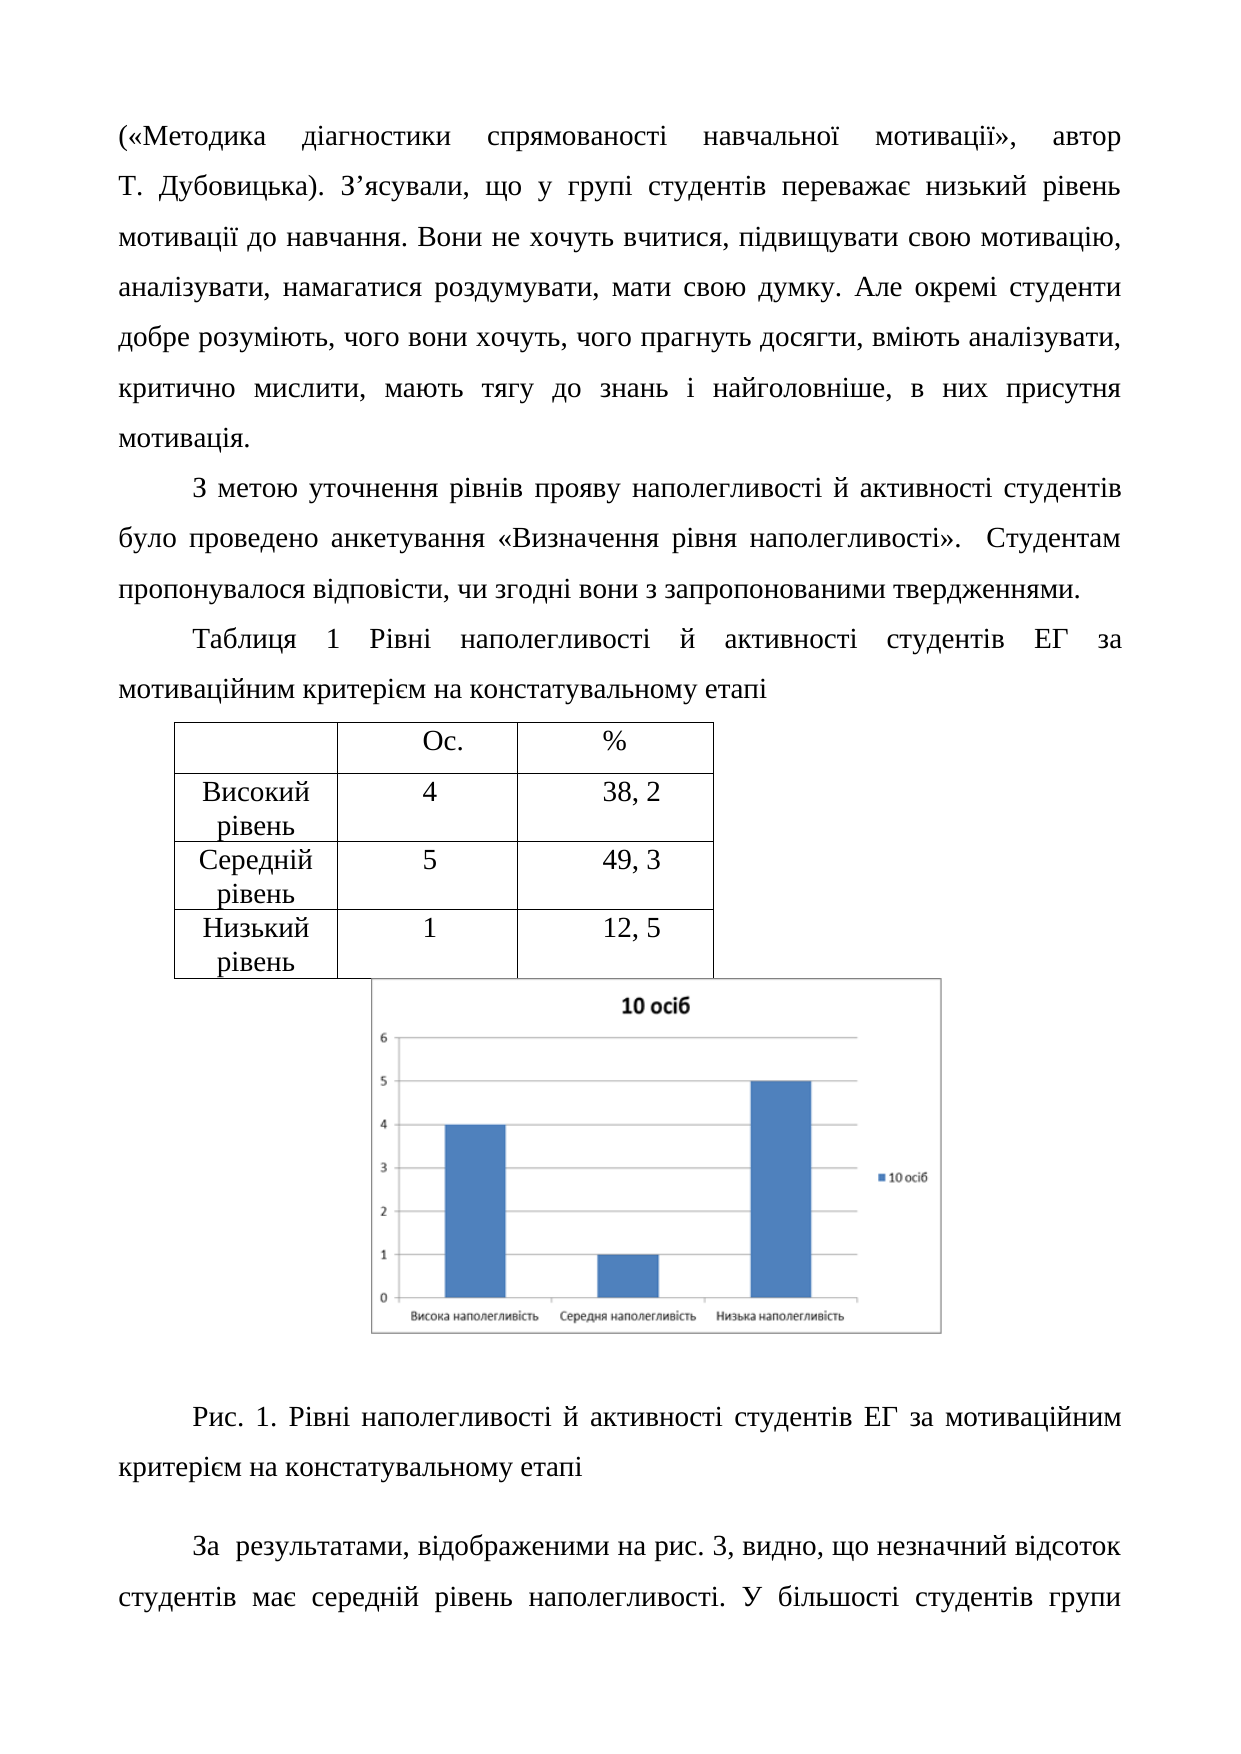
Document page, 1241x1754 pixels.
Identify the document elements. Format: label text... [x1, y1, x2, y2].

table_cell 12, 5 [518, 910, 713, 977]
table_header [175, 723, 337, 773]
table_cell 1 [338, 910, 517, 977]
text Рис. 1. Рівні наполегливості й активності студентів ЕГ за мотиваційним критерієм на констатувальному етапі [118, 1399, 1122, 1483]
text З метою уточнення рівнів прояву наполегливості й активності студентів було проведено анкетування «Визначення рівня наполегливості». Студентам пропонувалося відповісти, чи згодні вони з запропонованими твердженнями. [118, 470, 1122, 604]
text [118, 1528, 1122, 1612]
table_cell 49, 3 [518, 842, 713, 909]
table_cell 38, 2 [518, 774, 713, 841]
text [118, 118, 1122, 453]
table_cell 4 [338, 774, 517, 841]
table_cell 5 [338, 842, 517, 909]
picture [371, 978, 943, 1335]
table_header % [518, 723, 713, 773]
table_header Ос. [338, 723, 517, 773]
text Таблиця 1 Рівні наполегливості й активності студентів ЕГ за мотиваційним критерієм на констатувальному етапі [118, 621, 1122, 705]
table_cell Високий рівень [175, 774, 337, 841]
table_cell Низький рівень [175, 910, 337, 977]
table_cell Середній рівень [175, 842, 337, 909]
